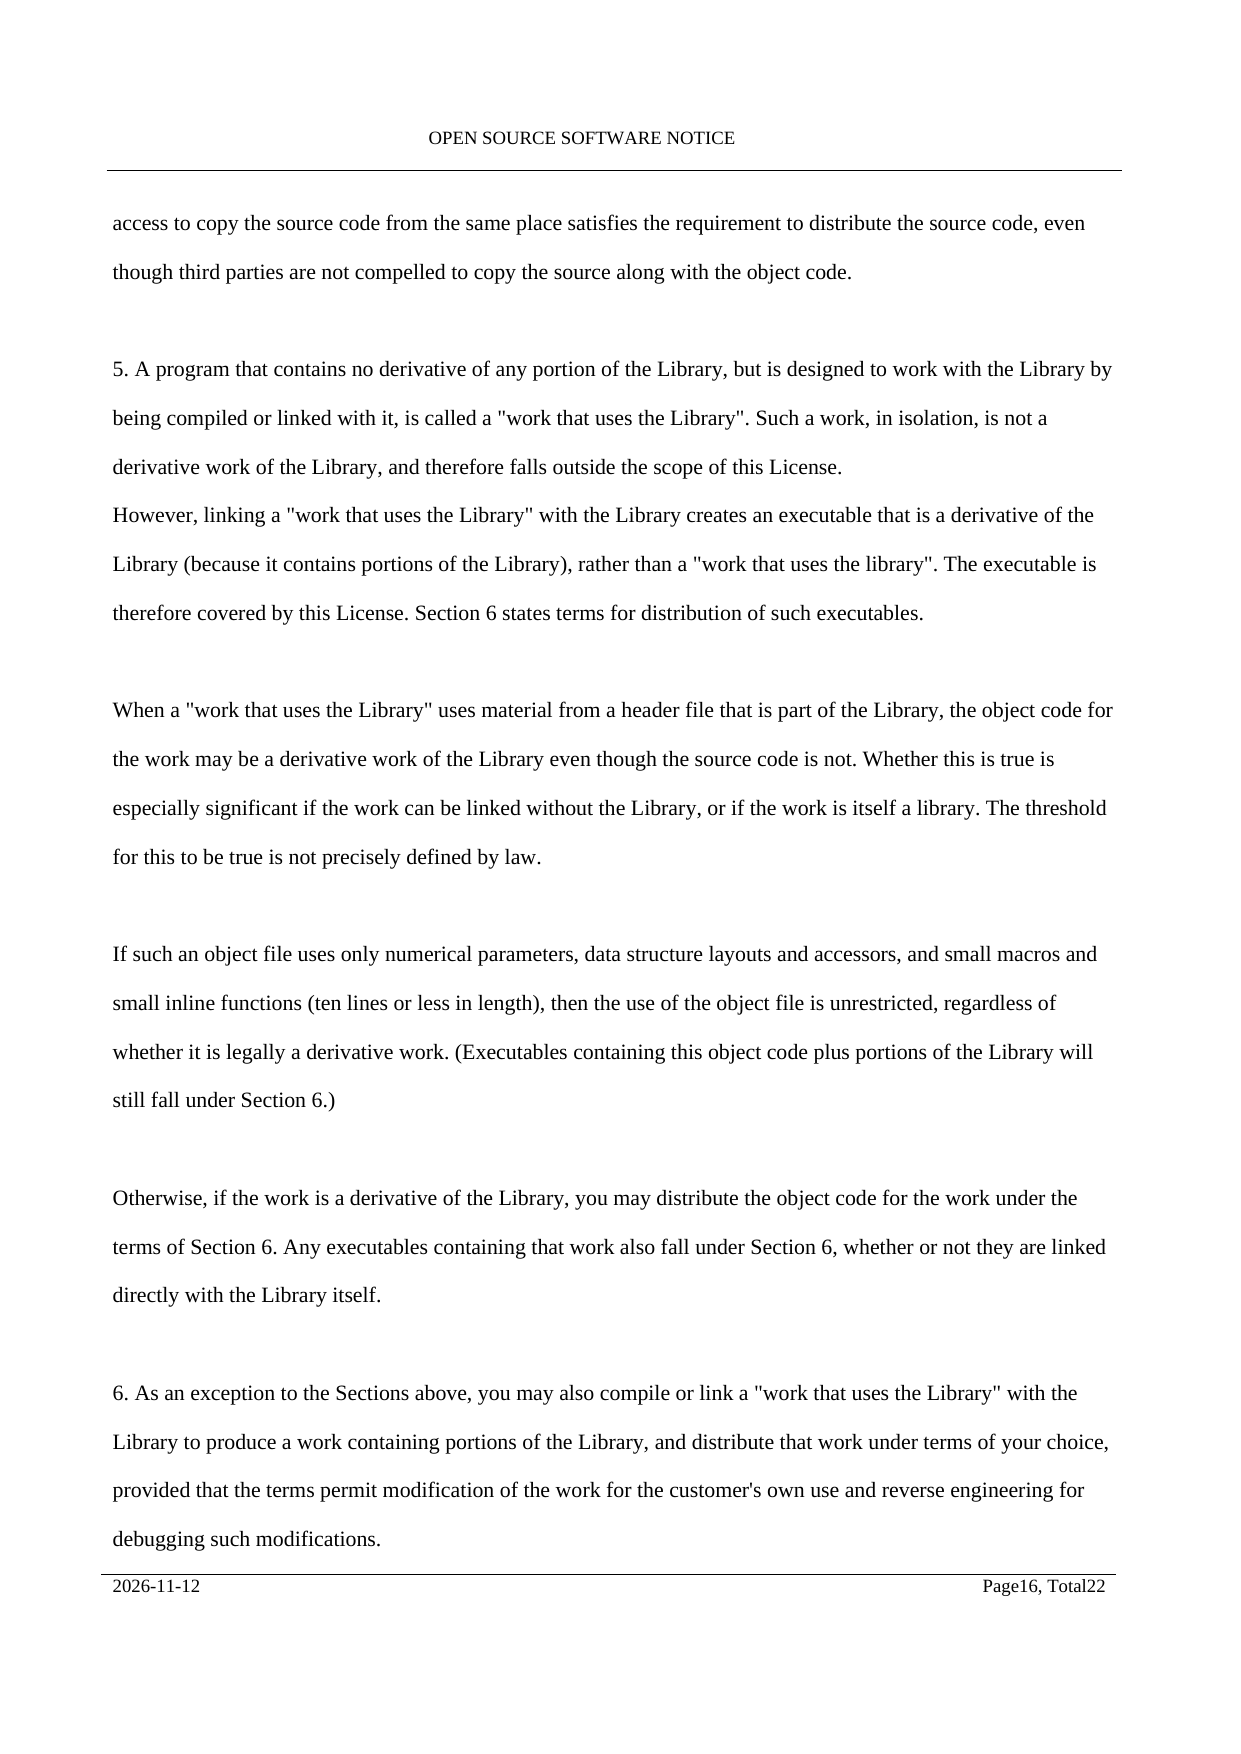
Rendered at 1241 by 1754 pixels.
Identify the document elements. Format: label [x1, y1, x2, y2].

text [112, 206, 1128, 1555]
